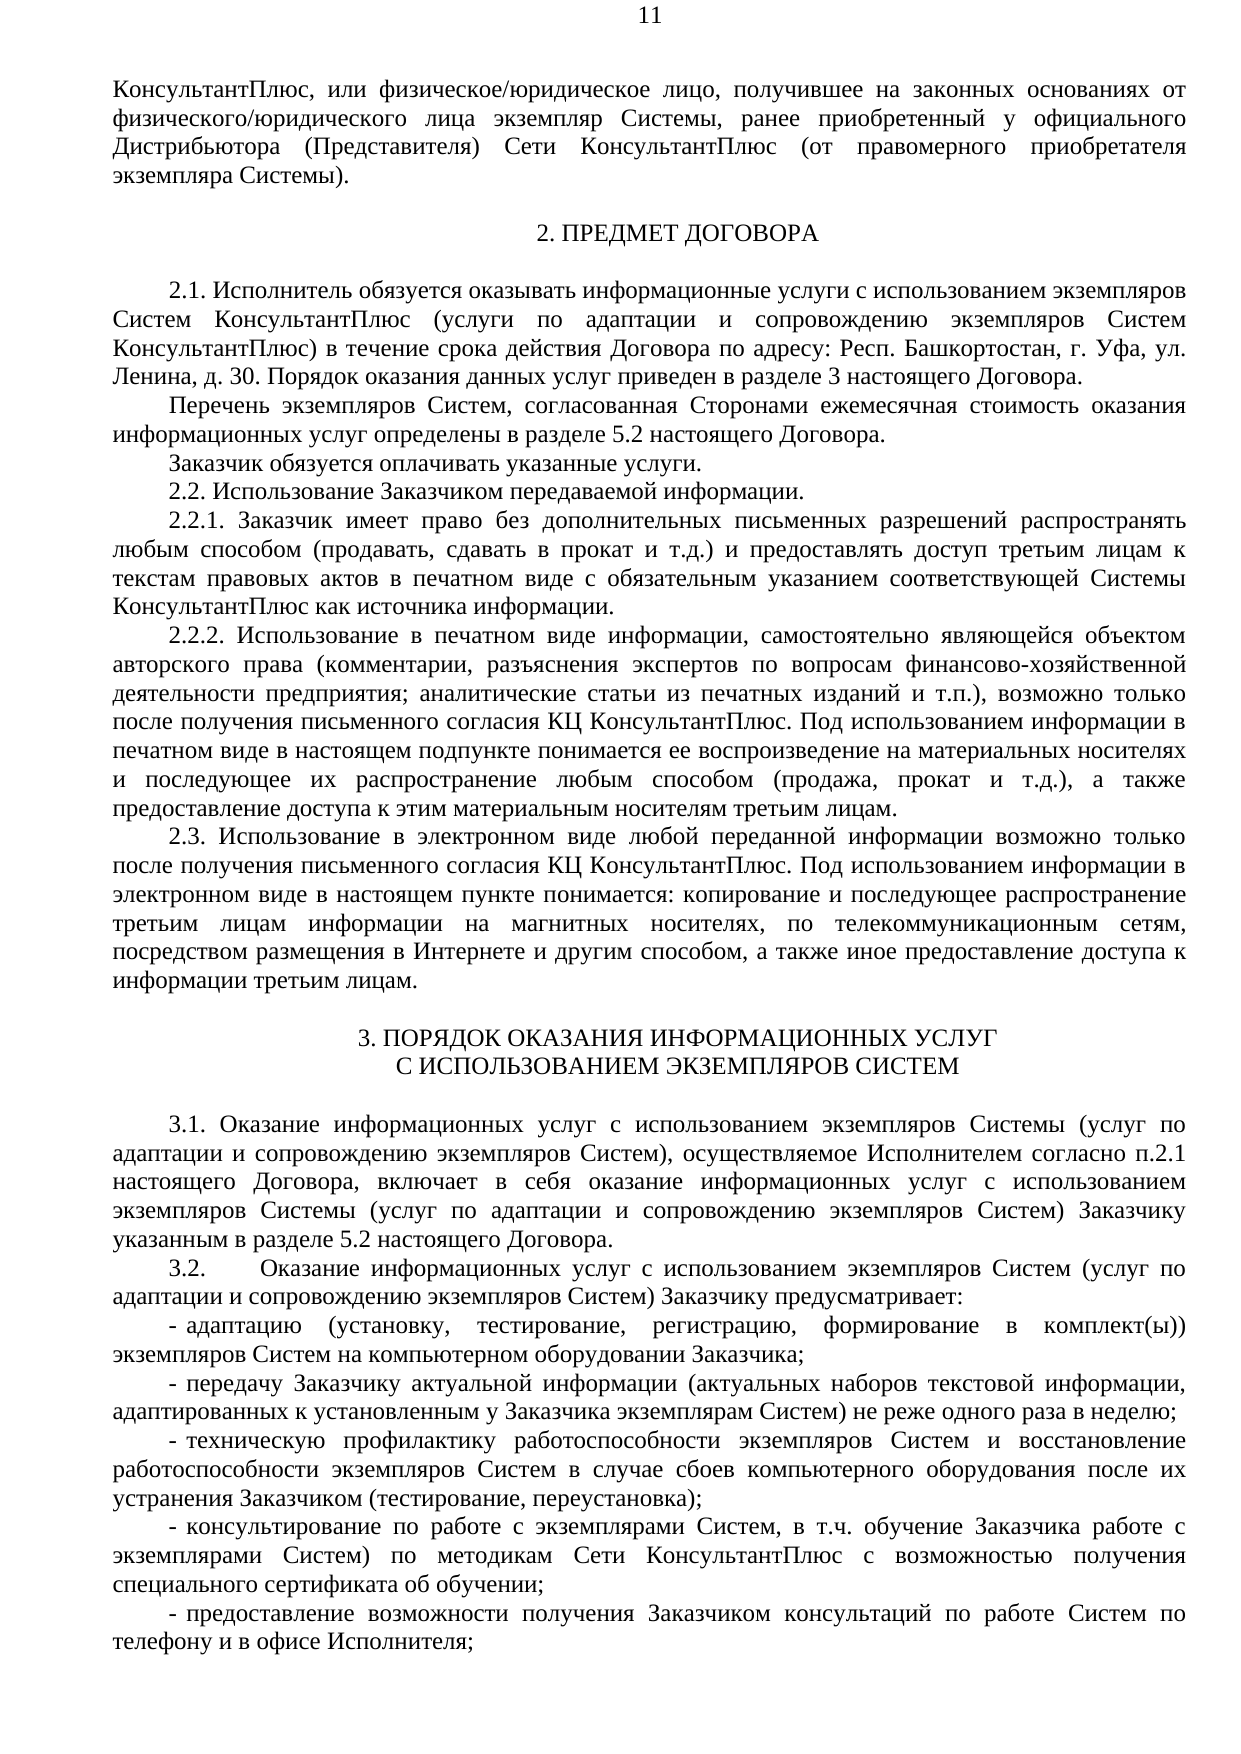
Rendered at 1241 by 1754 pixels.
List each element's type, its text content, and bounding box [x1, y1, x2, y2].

text - предоставление возможности получения Заказчиком консультаций по работе Систем по телефону и в офисе Исполнителя; [112, 1598, 1187, 1655]
text 3.1. Оказание информационных услуг с использованием экземпляров Системы (услуг по адаптации и сопровождению экземпляров Систем), осуществляемое Исполнителем согласно п.2.1 настоящего Договора, включает в себя оказание информационных услуг с использованием экземпляров Системы (услуг по адаптации и сопровождению экземпляров Систем) Заказчику указанным в разделе 5.2 настоящего Договора. [112, 1109, 1187, 1253]
text - техническую профилактику работоспособности экземпляров Систем и восстановление работоспособности экземпляров Систем в случае сбоев компьютерного оборудования после их устранения Заказчиком (тестирование, переустановка); [112, 1425, 1187, 1511]
text 2.3. Использование в электронном виде любой переданной информации возможно только после получения письменного согласия КЦ КонсультантПлюс. Под использованием информации в электронном виде в настоящем пункте понимается: копирование и последующее распространение третьим лицам информации на магнитных носителях, по телекоммуникационным сетям, посредством размещения в Интернете и другим способом, а также иное предоставление доступа к информации третьим лицам. [112, 821, 1187, 994]
text С ИСПОЛЬЗОВАНИЕМ ЭКЗЕМПЛЯРОВ СИСТЕМ [112, 1051, 1187, 1080]
text 2.1. Исполнитель обязуется оказывать информационные услуги с использованием экземпляров Систем КонсультантПлюс (услуги по адаптации и сопровождению экземпляров Систем КонсультантПлюс) в течение срока действия Договора по адресу: Респ. Башкортостан, г. Уфа, ул. Ленина, д. 30. Порядок оказания данных услуг приведен в разделе 3 настоящего Договора. [112, 275, 1187, 390]
text 3.2. Оказание информационных услуг с использованием экземпляров Систем (услуг по адаптации и сопровождению экземпляров Систем) Заказчику предусматривает: [112, 1253, 1187, 1310]
text 3. ПОРЯДОК ОКАЗАНИЯ ИНФОРМАЦИОННЫХ УСЛУГ [112, 1023, 1187, 1051]
text - передачу Заказчику актуальной информации (актуальных наборов текстовой информации, адаптированных к установленным у Заказчика экземплярам Систем) не реже одного раза в неделю; [112, 1368, 1187, 1425]
text - адаптацию (установку, тестирование, регистрацию, формирование в комплект(ы)) экземпляров Систем на компьютерном оборудовании Заказчика; [112, 1310, 1187, 1368]
text 2.2.2. Использование в печатном виде информации, самостоятельно являющейся объектом авторского права (комментарии, разъяснения экспертов по вопросам финансово-хозяйственной деятельности предприятия; аналитические статьи из печатных изданий и т.п.), возможно только после получения письменного согласия КЦ КонсультантПлюс. Под использованием информации в печатном виде в настоящем подпункте понимается ее воспроизведение на материальных носителях и последующее их распространение любым способом (продажа, прокат и т.д.), а также предоставление доступа к этим материальным носителям третьим лицам. [112, 620, 1187, 821]
text 2.2. Использование Заказчиком передаваемой информации. [112, 476, 1187, 505]
text Перечень экземпляров Систем, согласованная Сторонами ежемесячная стоимость оказания информационных услуг определены в разделе 5.2 настоящего Договора. [112, 390, 1187, 448]
text 2.2.1. Заказчик имеет право без дополнительных письменных разрешений распространять любым способом (продавать, сдавать в прокат и т.д.) и предоставлять доступ третьим лицам к текстам правовых актов в печатном виде с обязательным указанием соответствующей Системы КонсультантПлюс как источника информации. [112, 505, 1187, 620]
text Заказчик обязуется оплачивать указанные услуги. [112, 448, 1187, 476]
text 2. ПРЕДМЕТ ДОГОВОРА [112, 218, 1187, 246]
text - консультирование по работе с экземплярами Систем, в т.ч. обучение Заказчика работе с экземплярами Систем) по методикам Сети КонсультантПлюс с возможностью получения специального сертификата об обучении; [112, 1511, 1187, 1598]
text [112, 74, 1187, 189]
